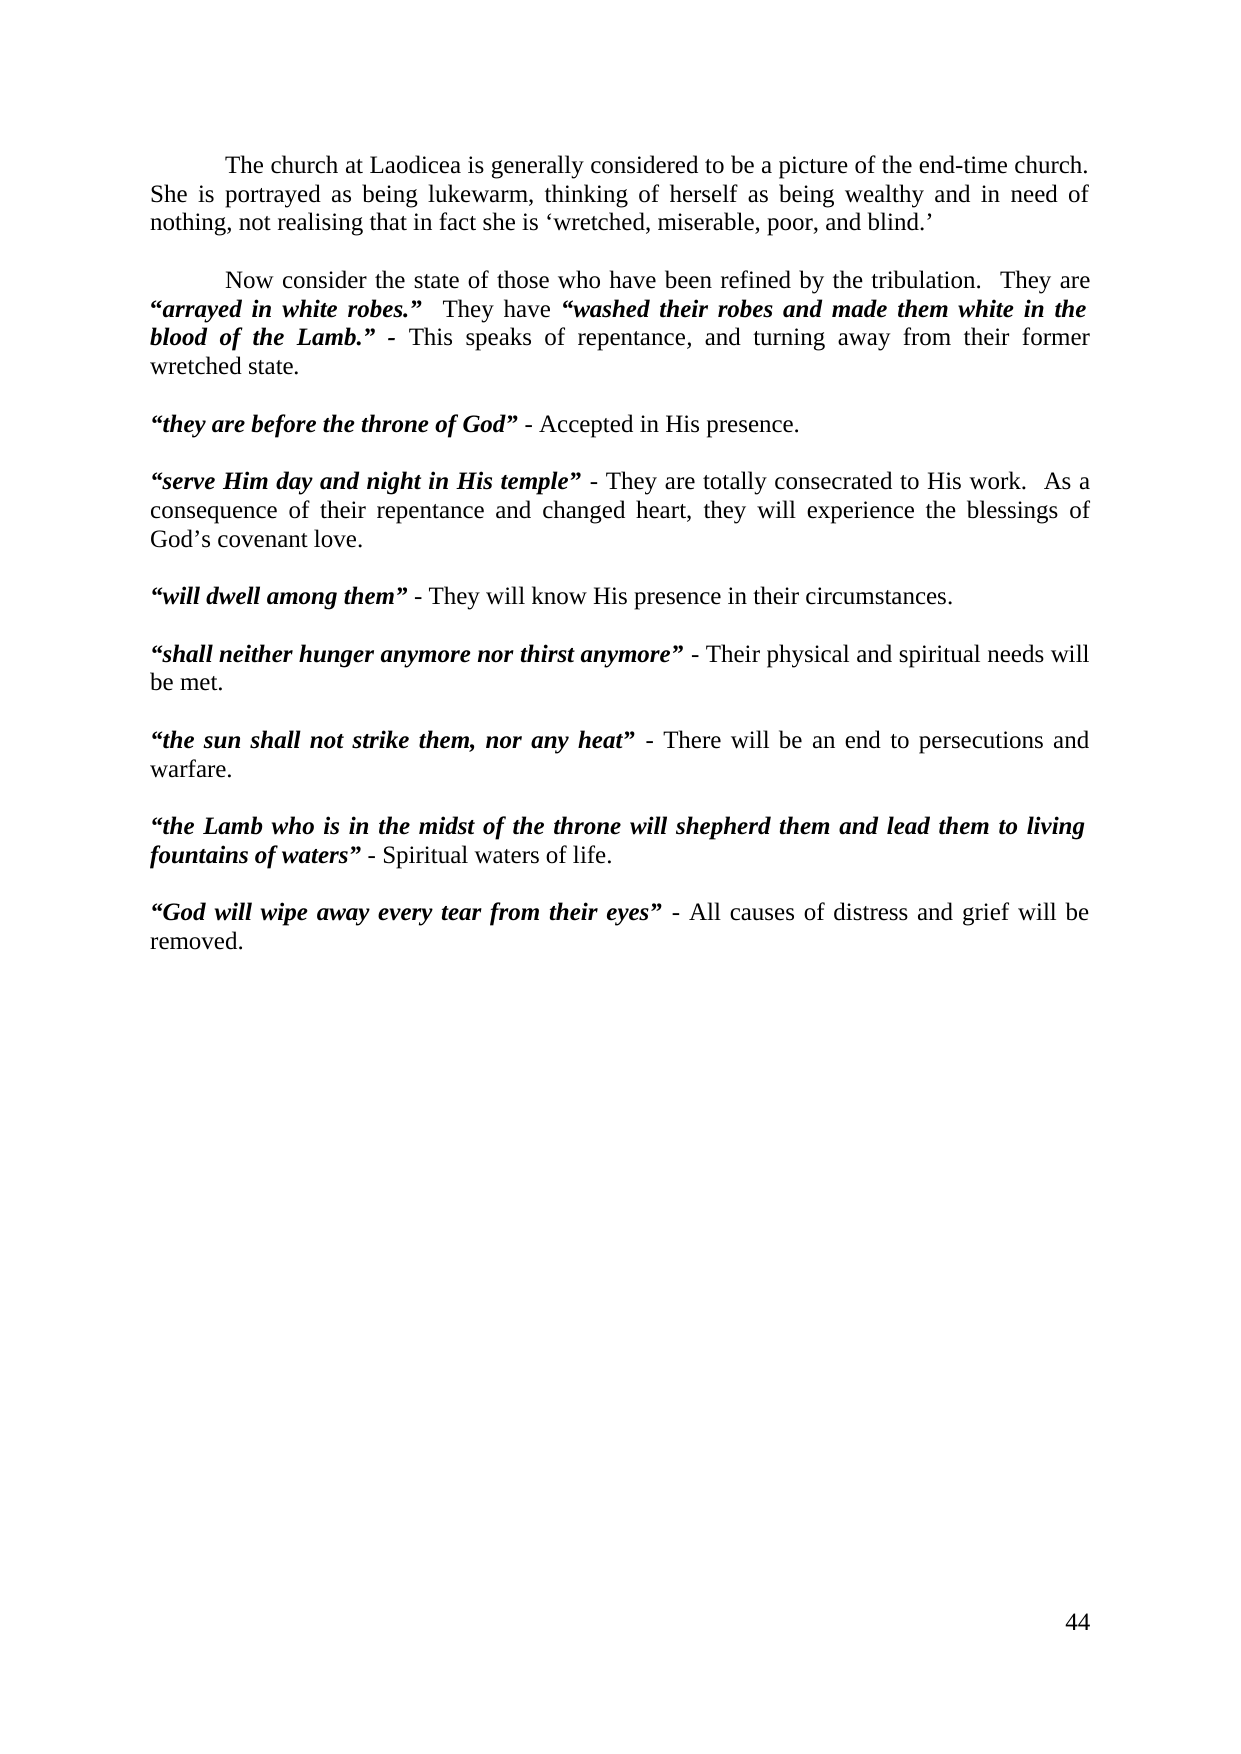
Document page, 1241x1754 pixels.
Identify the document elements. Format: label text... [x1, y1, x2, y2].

text “serve Him day and night in His temple” - They are totally consecrated to His work. As a consequence of their repentance and changed heart, they will experience the blessings of God’s covenant love. [150, 466, 1090, 552]
text “will dwell among them” - They will know His presence in their circumstances. [150, 581, 1090, 610]
text “the Lamb who is in the midst of the throne will shepherd them and lead them to living fountains of waters” - Spiritual waters of life. [150, 811, 1090, 869]
text The church at Laodicea is generally considered to be a picture of the end-time church. She is portrayed as being lukewarm, thinking of herself as being wealthy and in need of nothing, not realising that in fact she is ‘wretched, miserable, poor, and blind.’ [150, 150, 1090, 236]
text “God will wipe away every tear from their eyes” - All causes of distress and grief will be removed. [150, 897, 1090, 955]
text “the sun shall not strike them, nor any heat” - There will be an end to persecutions and warfare. [150, 725, 1090, 782]
text “they are before the throne of God” - Accepted in His presence. [150, 409, 1090, 437]
text “shall neither hunger anymore nor thirst anymore” - Their physical and spiritual needs will be met. [150, 639, 1090, 696]
text Now consider the state of those who have been refined by the tribulation. They are “arrayed in white robes.” They have “washed their robes and made them white in the blood of the Lamb.” - This speaks of repentance, and turning away from their former wretched state. [150, 265, 1090, 380]
